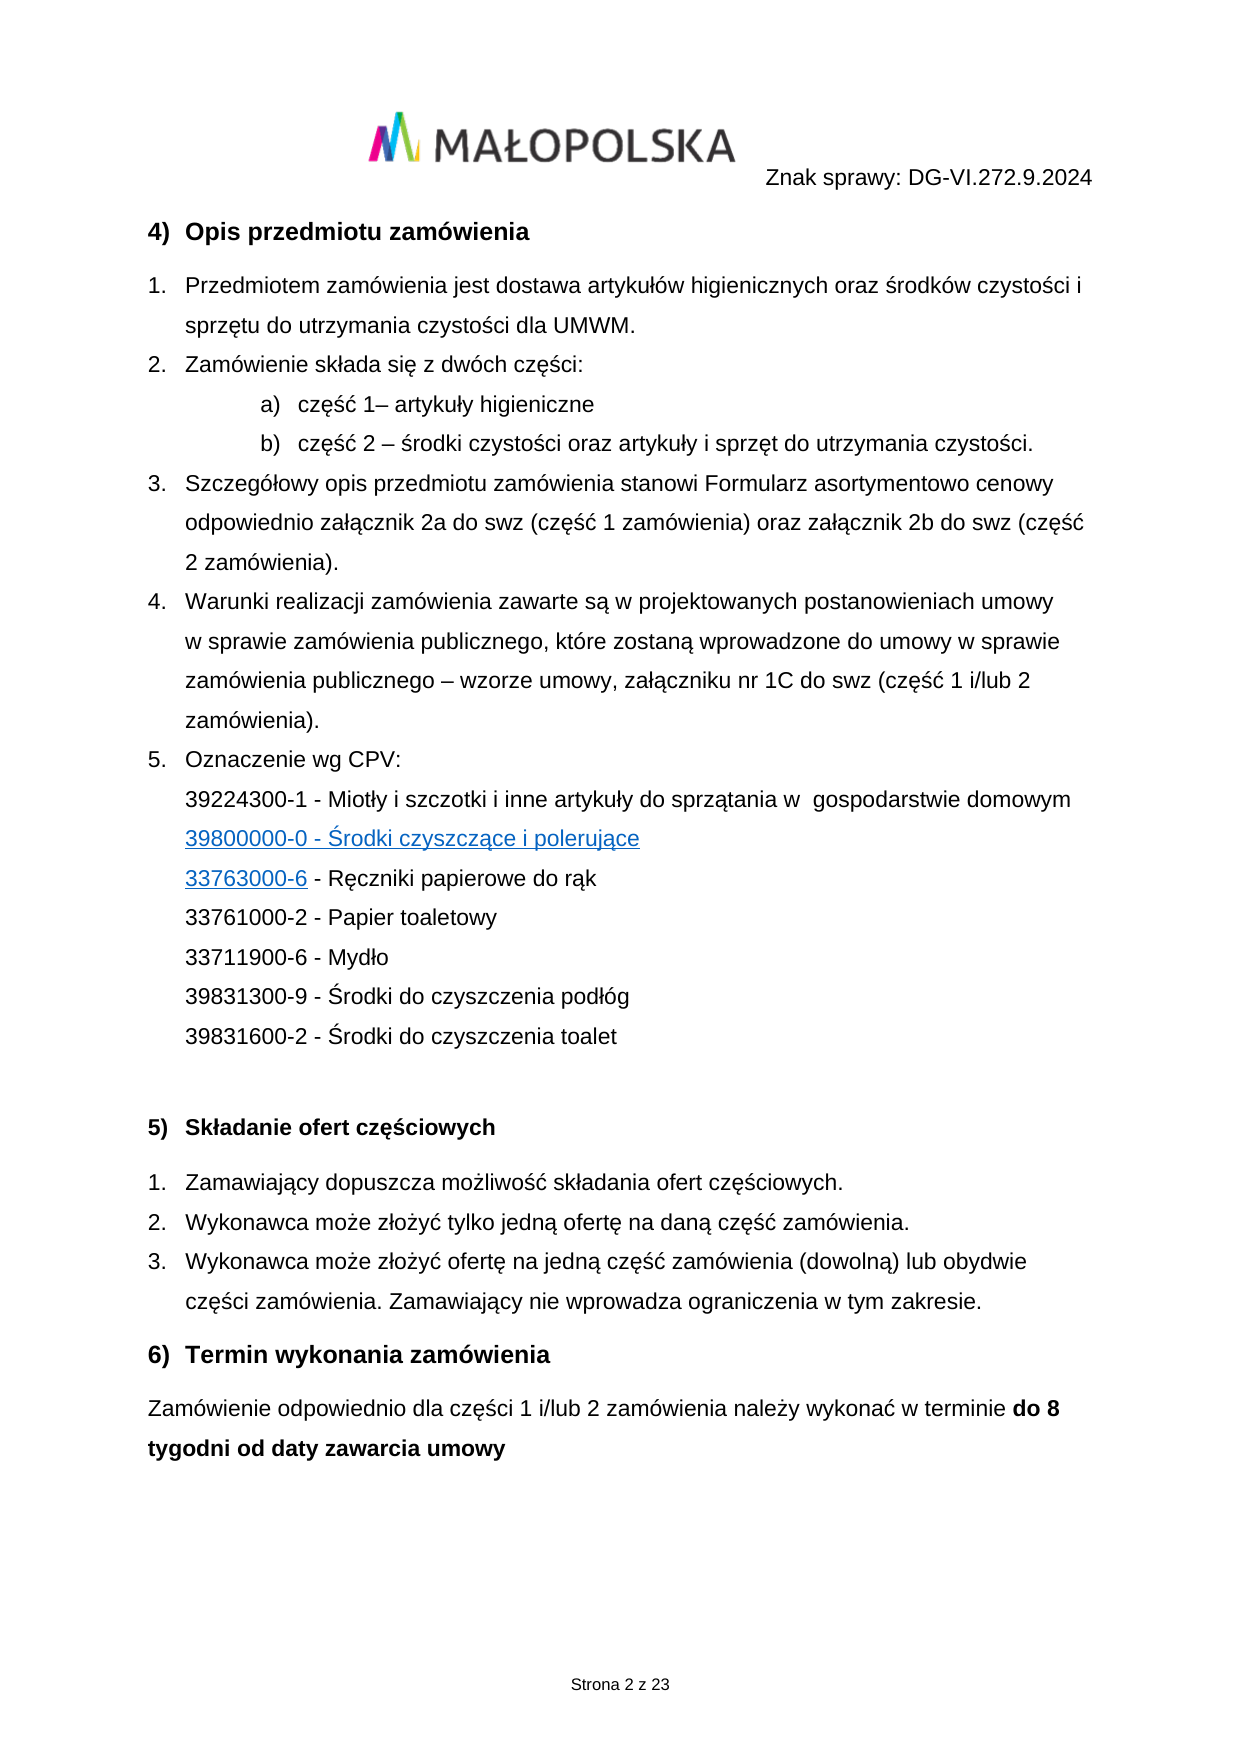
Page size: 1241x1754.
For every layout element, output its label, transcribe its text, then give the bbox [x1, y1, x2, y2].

list Przedmiotem zamówienia jest dostawa artykułów higienicznych oraz środków czystości i sprzętu do utrzymania czystości dla UMWM. [148, 272, 1092, 338]
list Wykonawca może złożyć ofertę na jedną część zamówienia (dowolną) lub obydwie części zamówienia. Zamawiający nie wprowadza ograniczenia w tym zakresie. [148, 1248, 1092, 1314]
list 39831300-9 - Środki do czyszczenia podłóg [185, 983, 1092, 1009]
list 39831600-2 - Środki do czyszczenia toalet [185, 1023, 1092, 1049]
picture [338, 88, 766, 186]
list Zamówienie składa się z dwóch części: [148, 351, 1092, 378]
text Zamówienie odpowiednio dla części 1 i/lub 2 zamówienia należy wykonać w terminie do 8 tygodni od daty zawarcia umowy [148, 1395, 1092, 1461]
subtitle Składanie ofert częściowych [148, 1114, 1092, 1140]
list Oznaczenie wg CPV: [148, 746, 1092, 773]
list Zamawiający dopuszcza możliwość składania ofert częściowych. [148, 1169, 1092, 1196]
list Wykonawca może złożyć tylko jedną ofertę na daną część zamówienia. [148, 1209, 1092, 1235]
list 33711900-6 - Mydło [185, 944, 1092, 970]
list 39224300-1 - Miotły i szczotki i inne artykuły do sprzątania w gospodarstwie domowym [185, 786, 1092, 812]
subtitle Termin wykonania zamówienia [148, 1340, 1092, 1368]
list 39800000-0 - Środki czyszczące i polerujące 33763000-6 - Ręczniki papierowe do rąk 33761000-2 - Papier toaletowy [185, 825, 1092, 931]
list część 2 – środki czystości oraz artykuły i sprzęt do utrzymania czystości. [260, 430, 1092, 457]
list Warunki realizacji zamówienia zawarte są w projektowanych postanowieniach umowy w sprawie zamówienia publicznego, które zostaną wprowadzone do umowy w sprawie zamówienia publicznego – wzorze umowy, załączniku nr 1C do swz (część 1 i/lub 2 zamówienia). [148, 588, 1092, 733]
list Szczegółowy opis przedmiotu zamówienia stanowi Formularz asortymentowo cenowy odpowiednio załącznik 2a do swz (część 1 zamówienia) oraz załącznik 2b do swz (część 2 zamówienia). [148, 470, 1092, 575]
list część 1– artykuły higieniczne [260, 391, 1092, 417]
subtitle Opis przedmiotu zamówienia [148, 217, 1092, 246]
